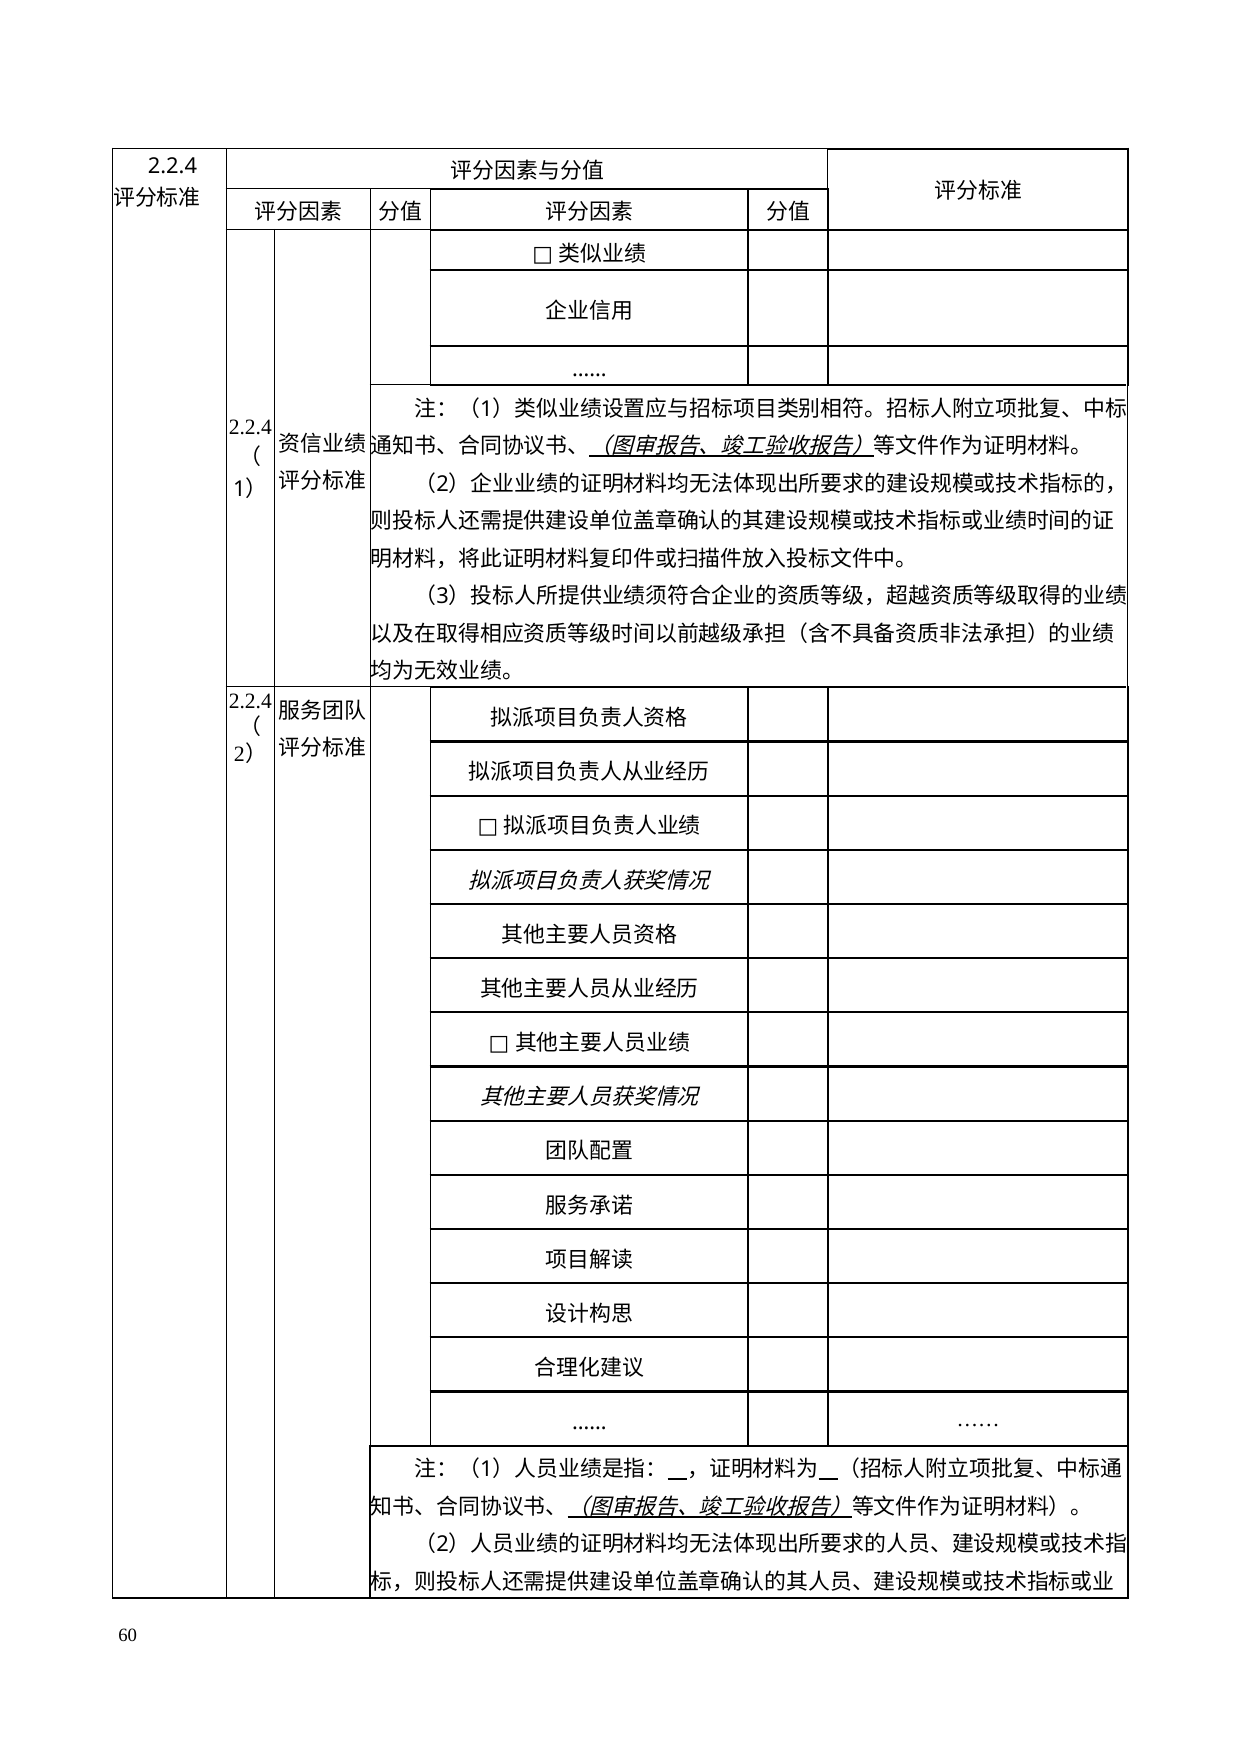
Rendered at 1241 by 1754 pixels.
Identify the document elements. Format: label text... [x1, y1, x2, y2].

table_cell [829, 1122, 1127, 1174]
table_cell [749, 959, 827, 1011]
table_cell 2.2.4 （2） [227, 687, 274, 1597]
table_cell 评分因素 [227, 189, 370, 229]
table_cell [749, 231, 827, 268]
table_cell 拟派项目负责人从业经历 [431, 743, 747, 794]
table_cell [749, 905, 827, 957]
table_cell [829, 851, 1127, 903]
table_cell …… [431, 1393, 747, 1444]
table_cell 其他主要人员从业经历 [431, 959, 747, 1011]
table_cell [829, 1068, 1127, 1119]
table_cell 拟派项目负责人资格 [431, 688, 747, 740]
table_cell 服务团队评分标准 [275, 687, 370, 1597]
table_cell [749, 1230, 827, 1282]
table_cell …… [431, 347, 747, 384]
table_cell 分值 [371, 189, 430, 229]
table_cell □ 其他主要人员业绩 [431, 1013, 747, 1065]
table_cell 企业信用 [431, 271, 747, 344]
table_cell 其他主要人员获奖情况 [431, 1068, 747, 1119]
table_cell [749, 1068, 827, 1119]
table_cell [829, 271, 1127, 344]
table_cell 2.2.4 （1） [227, 230, 274, 686]
table_cell [749, 347, 827, 384]
table_cell [829, 1284, 1127, 1336]
table_header 评分标准 [828, 150, 1127, 229]
table_cell [749, 1176, 827, 1228]
table_cell [749, 1338, 827, 1390]
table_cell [371, 1447, 1127, 1597]
table_cell 分值 [749, 190, 827, 229]
table_cell 评分因素 [431, 190, 747, 229]
table_cell [829, 1338, 1127, 1390]
table_cell [829, 1176, 1127, 1228]
table_cell 团队配置 [431, 1122, 747, 1174]
table_cell [749, 1393, 827, 1444]
table_cell 其他主要人员资格 [431, 905, 747, 957]
table_cell …… [829, 1393, 1127, 1444]
table_cell [829, 905, 1127, 957]
table_cell [749, 688, 827, 740]
table_cell 注：（1）类似业绩设置应与招标项目类别相符。招标人附立项批复、中标通知书、合同协议书、（图审报告、竣工验收报告）等文件作为证明材料。 （2）企业业绩的证明材料均无法体现出所要求的建设规模或技术指标的，则投标人还需提供建设单位盖章确认的其建设规模或技术指标或业绩时间的证明材料，将此证明材料复印件或扫描件放入投标文件中。 （3）投标人所提供业绩须符合企业的资质等级，超越资质等级取得的业绩以及在取得相应资质等级时间以前越级承担（含不具备资质非法承担）的业绩均为无效业绩。 [371, 384, 1127, 686]
table_cell [829, 347, 1127, 384]
table_cell [749, 851, 827, 903]
table_header 评分因素与分值 [227, 149, 827, 188]
table_cell □ 拟派项目负责人业绩 [431, 797, 747, 849]
table_cell [749, 1284, 827, 1336]
table_cell [829, 1230, 1127, 1282]
table_cell [829, 231, 1127, 268]
table_cell [749, 797, 827, 849]
table_cell [371, 687, 430, 1444]
table_cell 项目解读 [431, 1230, 747, 1282]
table_cell [829, 743, 1127, 794]
table_cell [829, 686, 1127, 740]
table_cell 服务承诺 [431, 1176, 747, 1228]
table_cell 设计构思 [431, 1284, 747, 1336]
table_header 2.2.4 评分标准 [113, 149, 226, 1597]
table_cell [749, 1013, 827, 1065]
table_cell [829, 959, 1127, 1011]
table_cell 资信业绩评分标准 [275, 230, 370, 686]
table_cell [749, 1122, 827, 1174]
table_cell 合理化建议 [431, 1338, 747, 1390]
table_cell □ 类似业绩 [431, 231, 747, 268]
table_cell [829, 1013, 1127, 1065]
table_cell [829, 797, 1127, 849]
table_cell [371, 230, 430, 384]
table_cell [749, 743, 827, 794]
table_cell 拟派项目负责人获奖情况 [431, 851, 747, 903]
table_cell [749, 271, 827, 344]
